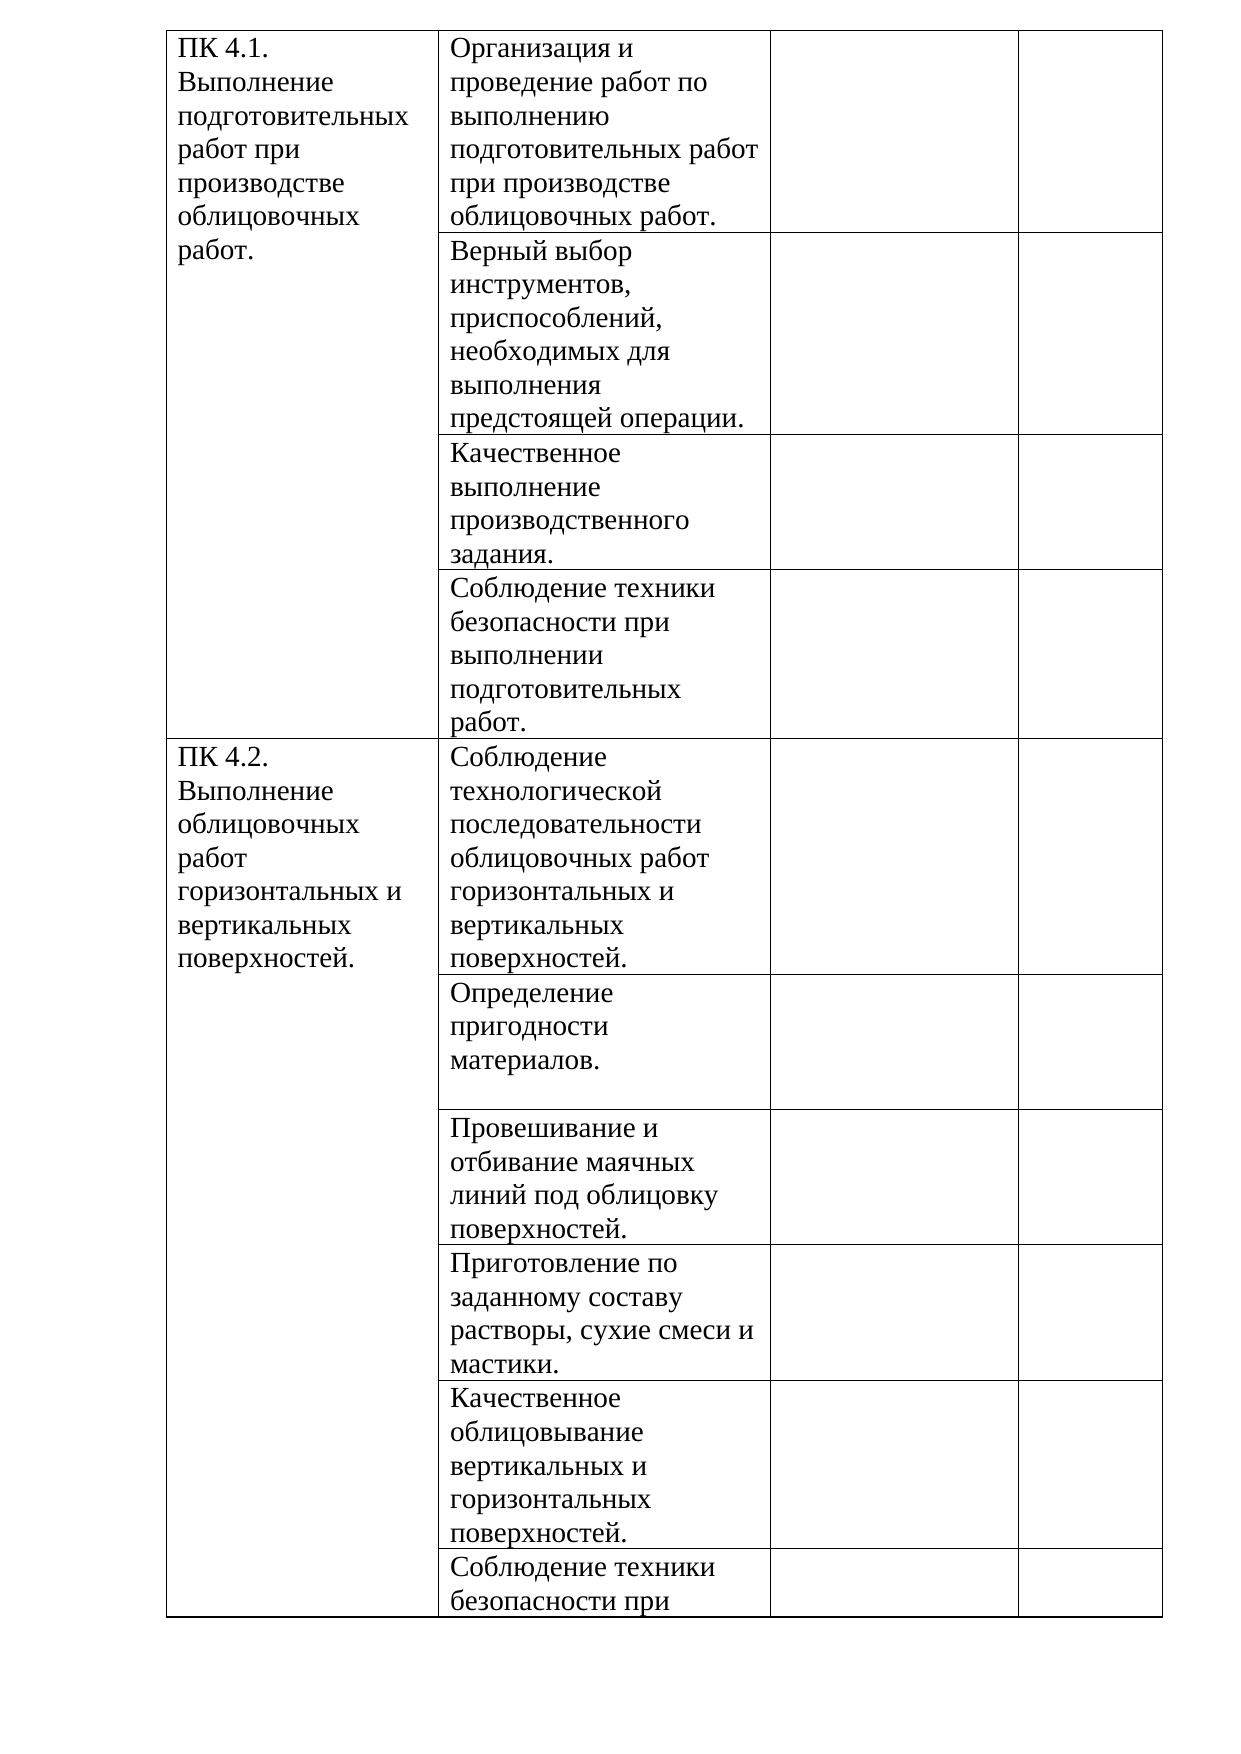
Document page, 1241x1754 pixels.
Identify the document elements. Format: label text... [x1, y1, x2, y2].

table_cell Соблюдение техники безопасности при выполнении подготовительных работ. [439, 570, 770, 738]
table_cell Приготовление по заданному составу растворы, сухие смеси и мастики. [439, 1245, 770, 1379]
table_cell Провешивание и отбивание маячных линий под облицовку поверхностей. [439, 1110, 770, 1244]
table_cell ПК 4.2. Выполнение облицовочных работ горизонтальных и вертикальных поверхностей. [167, 739, 438, 1616]
table_cell [1019, 739, 1162, 974]
table_cell Определение пригодности материалов. [439, 975, 770, 1109]
table_cell [771, 1245, 1018, 1379]
table_cell Верный выбор инструментов, приспособлений, необходимых для выполнения предстоящей операции. [439, 233, 770, 434]
table_cell Качественное выполнение производственного задания. [439, 435, 770, 569]
table_cell ПК 4.1. Выполнение подготовительных работ при производстве облицовочных работ. [167, 31, 438, 738]
table_cell [771, 739, 1018, 974]
table_cell [1019, 570, 1162, 738]
table_cell [771, 233, 1018, 434]
table_cell [1019, 1110, 1162, 1244]
table_cell Организация и проведение работ по выполнению подготовительных работ при производстве облицовочных работ. [439, 31, 770, 232]
table_cell [771, 1381, 1018, 1548]
table_cell [1019, 1549, 1162, 1616]
table_cell [771, 1549, 1018, 1616]
table_cell [1019, 233, 1162, 434]
table_cell [771, 31, 1018, 232]
table_cell [1019, 31, 1162, 232]
table_cell [771, 975, 1018, 1109]
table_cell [439, 1549, 770, 1616]
table_cell [771, 570, 1018, 738]
table_cell Качественное облицовывание вертикальных и горизонтальных поверхностей. [439, 1381, 770, 1548]
table_cell [1019, 1245, 1162, 1379]
table_cell [1019, 975, 1162, 1109]
table_cell [771, 1110, 1018, 1244]
table_cell [771, 435, 1018, 569]
table_cell [1019, 1381, 1162, 1548]
table_cell [1019, 435, 1162, 569]
table_cell Соблюдение технологической последовательности облицовочных работ горизонтальных и вертикальных поверхностей. [439, 739, 770, 974]
